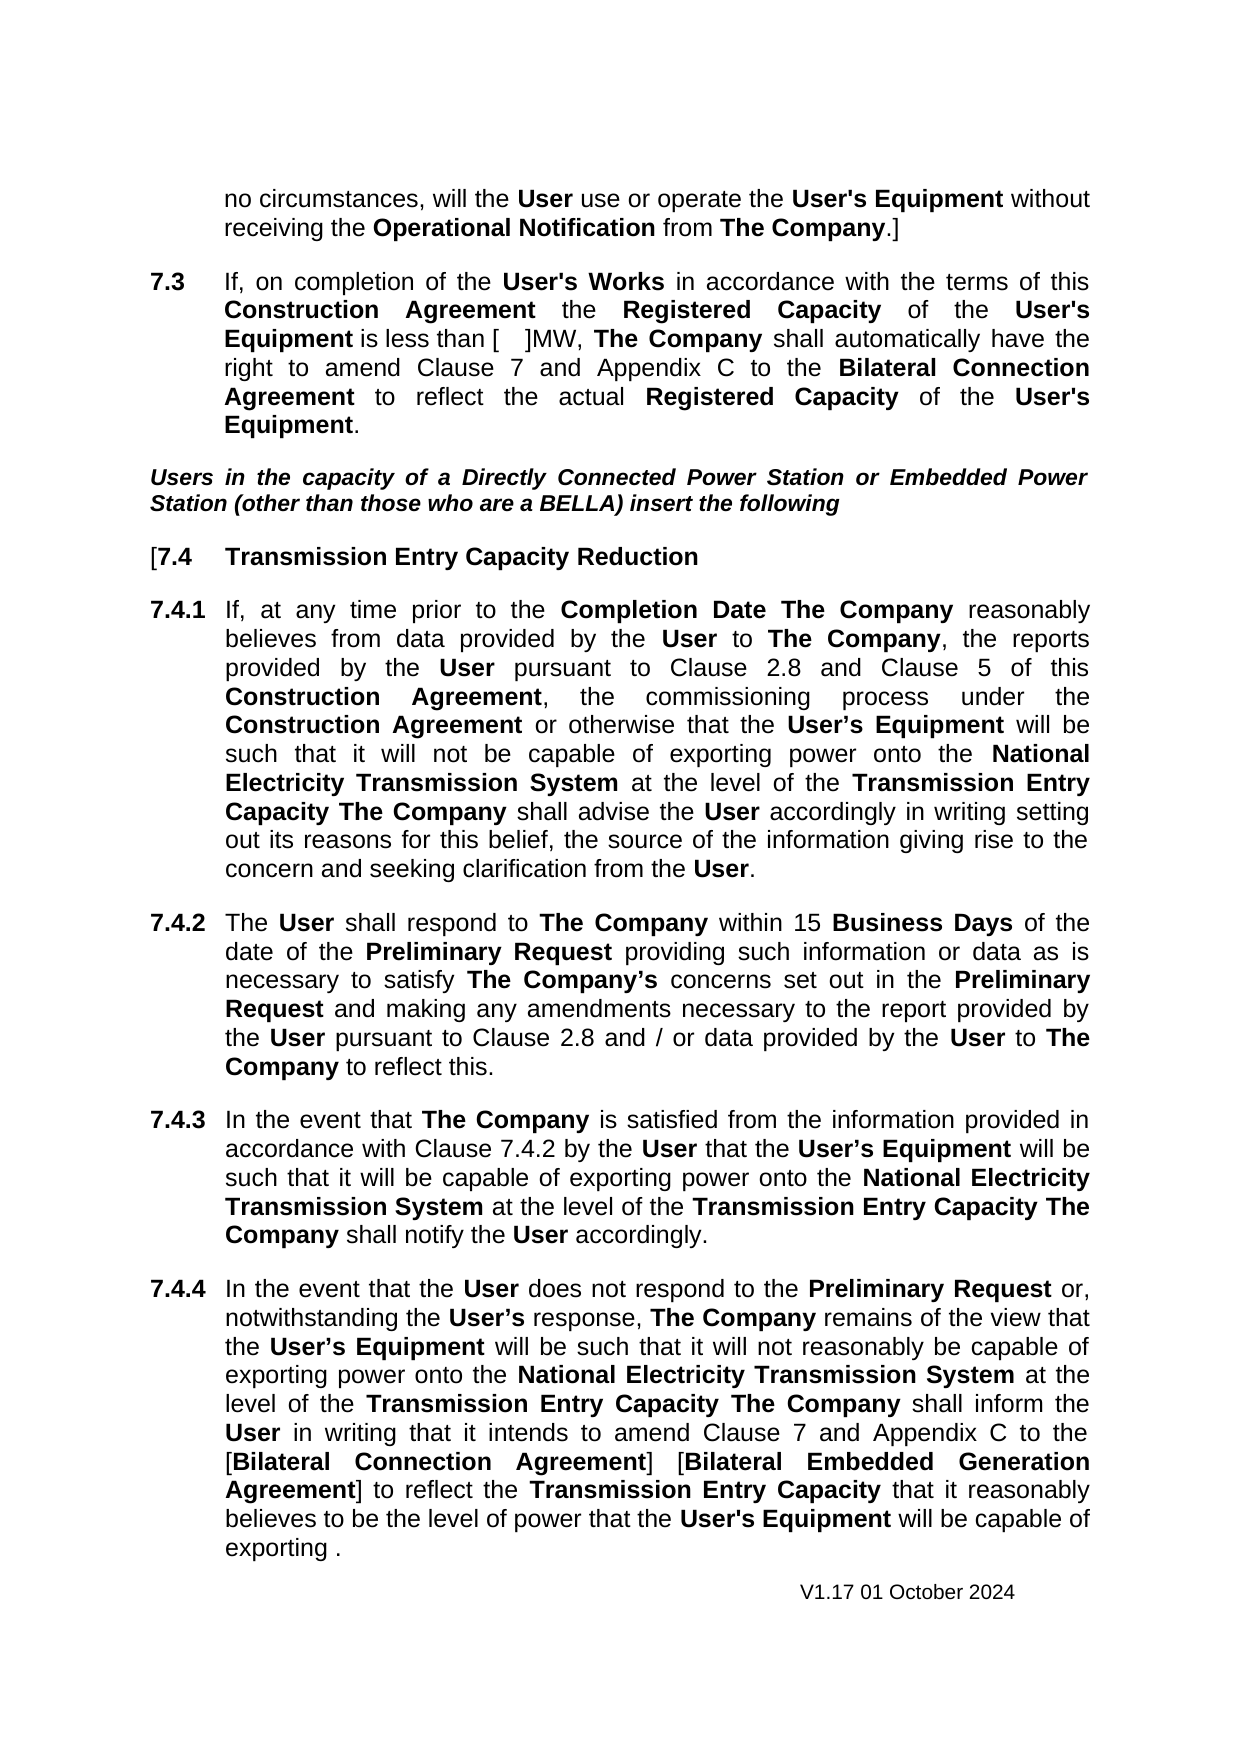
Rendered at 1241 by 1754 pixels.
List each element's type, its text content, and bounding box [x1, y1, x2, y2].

list In the event that The Company is satisfied from the information provided in accordance with Clause 7.4.2 by the User that the User’s Equipment will be such that it will be capable of exporting power onto the National Electricity Transmission System at the level of the Transmission Entry Capacity The Company shall notify the User accordingly. [150, 1106, 1090, 1249]
list In the event that the User does not respond to the Preliminary Request or, notwithstanding the User’s response, The Company remains of the view that the User’s Equipment will be such that it will not reasonably be capable of exporting power onto the National Electricity Transmission System at the level of the Transmission Entry Capacity The Company shall inform the User in writing that it intends to amend Clause 7 and Appendix C to the [Bilateral Connection Agreement] [Bilateral Embedded Generation Agreement] to reflect the Transmission Entry Capacity that it reasonably believes to be the level of power that the User's Equipment will be capable of exporting . [150, 1274, 1090, 1562]
text 7.4.2 The User shall respond to The Company within 15 Business Days of the date of the Preliminary Request providing such information or data as is necessary to satisfy The Company’s concerns set out in the Preliminary Request and making any amendments necessary to the report provided by the User pursuant to Clause 2.8 and / or data provided by the User to The Company to reflect this. [150, 908, 1090, 1081]
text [150, 184, 1090, 242]
text 7.4.1 If, at any time prior to the Completion Date The Company reasonably believes from data provided by the User to The Company, the reports provided by the User pursuant to Clause 2.8 and Clause 5 of this Construction Agreement, the commissioning process under the Construction Agreement or otherwise that the User’s Equipment will be such that it will not be capable of exporting power onto the National Electricity Transmission System at the level of the Transmission Entry Capacity The Company shall advise the User accordingly in writing setting out its reasons for this belief, the source of the information giving rise to the concern and seeking clarification from the User. [150, 596, 1090, 883]
text Users in the capacity of a Directly Connected Power Station or Embedded Power Station (other than those who are a BELLA) insert the following [150, 464, 1090, 517]
text 7.3 If, on completion of the User's Works in accordance with the terms of this Construction Agreement the Registered Capacity of the User's Equipment is less than [ ]MW, The Company shall automatically have the right to amend Clause 7 and Appendix C to the Bilateral Connection Agreement to reflect the actual Registered Capacity of the User's Equipment. [150, 267, 1090, 439]
text [7.4 Transmission Entry Capacity Reduction [150, 542, 1090, 571]
